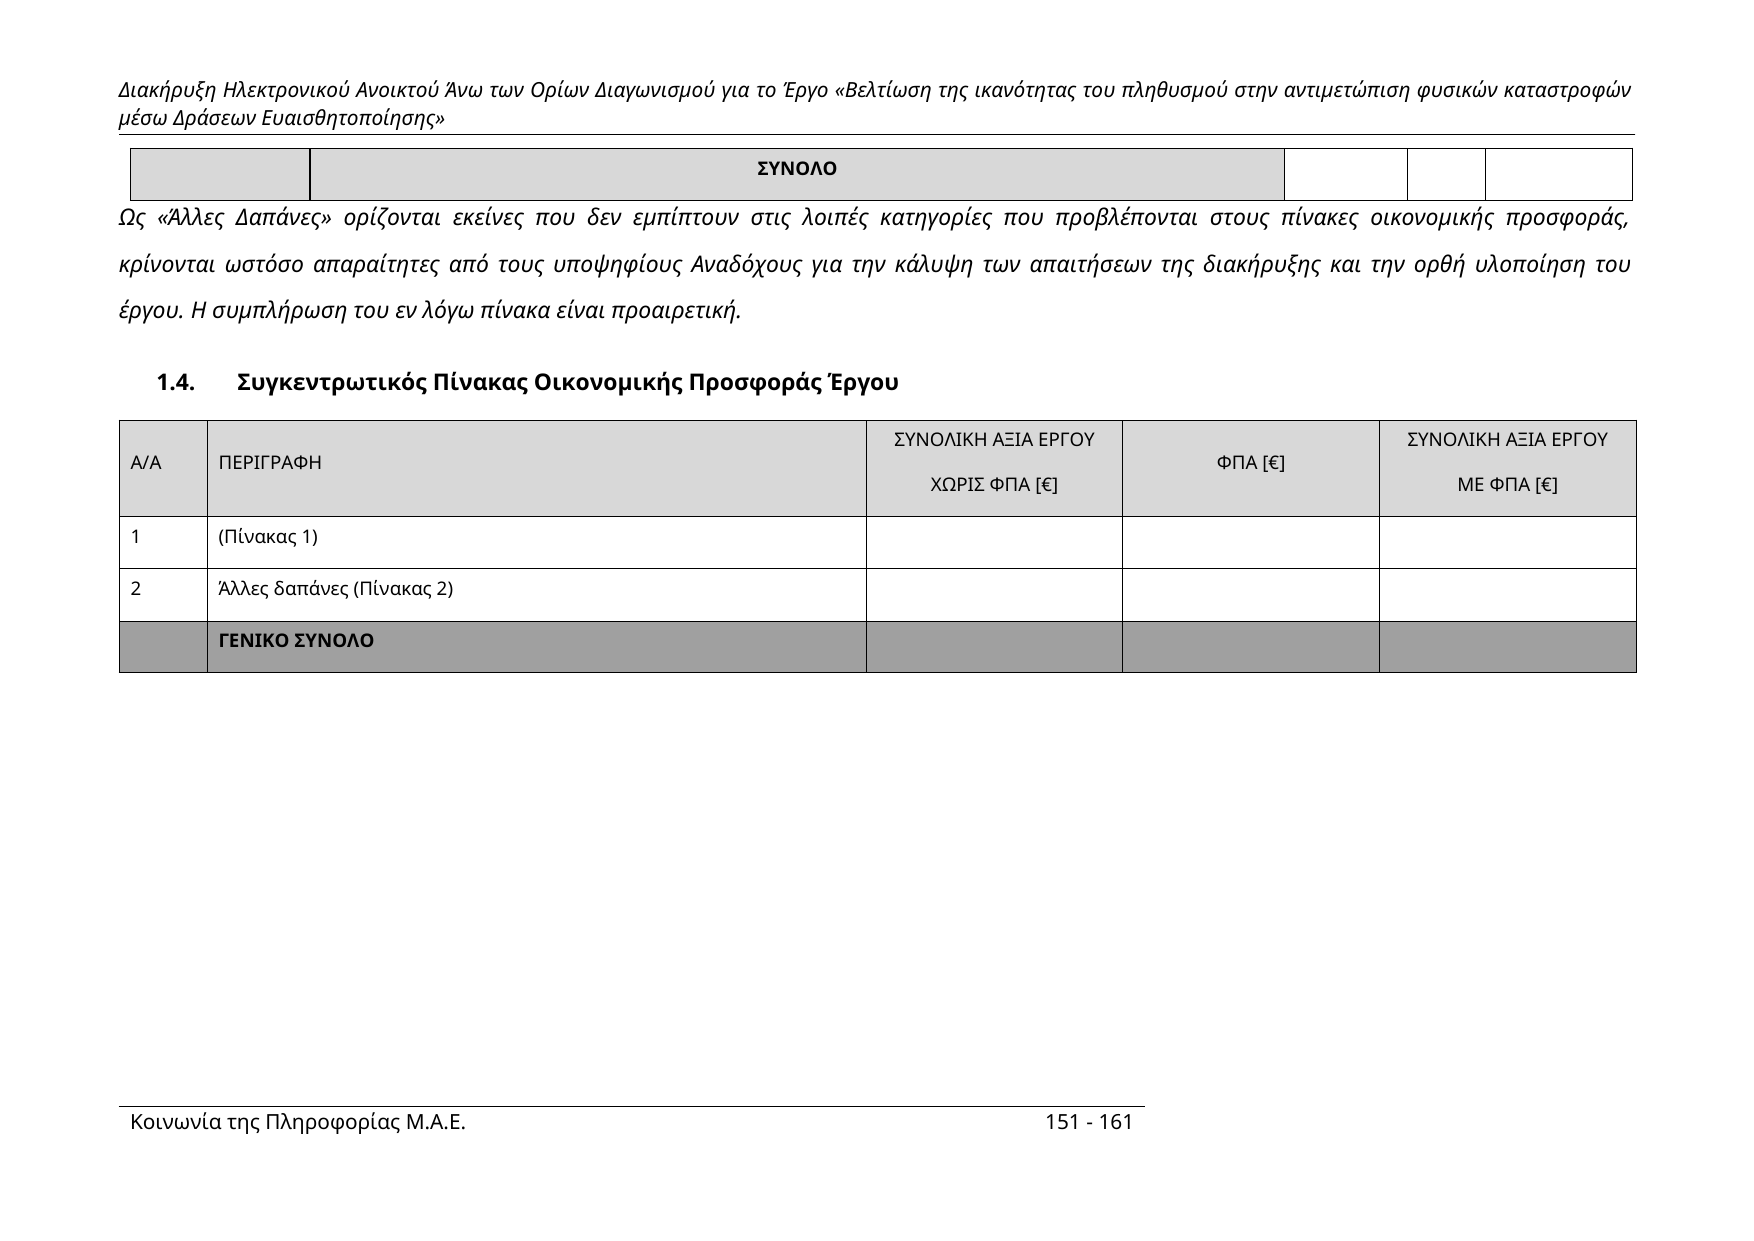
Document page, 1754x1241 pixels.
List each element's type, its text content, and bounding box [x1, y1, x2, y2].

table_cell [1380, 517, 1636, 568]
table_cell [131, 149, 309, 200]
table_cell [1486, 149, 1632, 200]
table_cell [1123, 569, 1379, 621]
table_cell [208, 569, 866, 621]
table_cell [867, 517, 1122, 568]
text Ως «Άλλες Δαπάνες» ορίζονται εκείνες που δεν εμπίπτουν στις λοιπές κατηγορίες που προβλέπονται στους πίνακες οικονομικής προσφοράς, κρίνονται ωστόσο απαραίτητες από τους υποψηφίους Αναδόχους για την κάλυψη των απαιτήσεων της διακήρυξης και την ορθή υλοποίηση του έργου. Η συμπλήρωση του εν λόγω πίνακα είναι προαιρετική. [118, 201, 1635, 326]
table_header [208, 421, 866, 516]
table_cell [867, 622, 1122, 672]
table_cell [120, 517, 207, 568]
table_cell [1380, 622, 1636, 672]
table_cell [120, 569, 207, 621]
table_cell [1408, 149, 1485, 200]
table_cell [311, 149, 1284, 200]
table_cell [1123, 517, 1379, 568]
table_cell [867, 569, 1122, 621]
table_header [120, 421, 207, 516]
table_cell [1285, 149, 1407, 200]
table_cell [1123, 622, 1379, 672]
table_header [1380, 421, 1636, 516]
subtitle Συγκεντρωτικός Πίνακας Οικονομικής Προσφοράς Έργου [156, 366, 1635, 398]
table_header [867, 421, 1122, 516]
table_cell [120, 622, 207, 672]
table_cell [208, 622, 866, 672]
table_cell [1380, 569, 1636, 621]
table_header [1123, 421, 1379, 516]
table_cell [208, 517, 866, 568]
